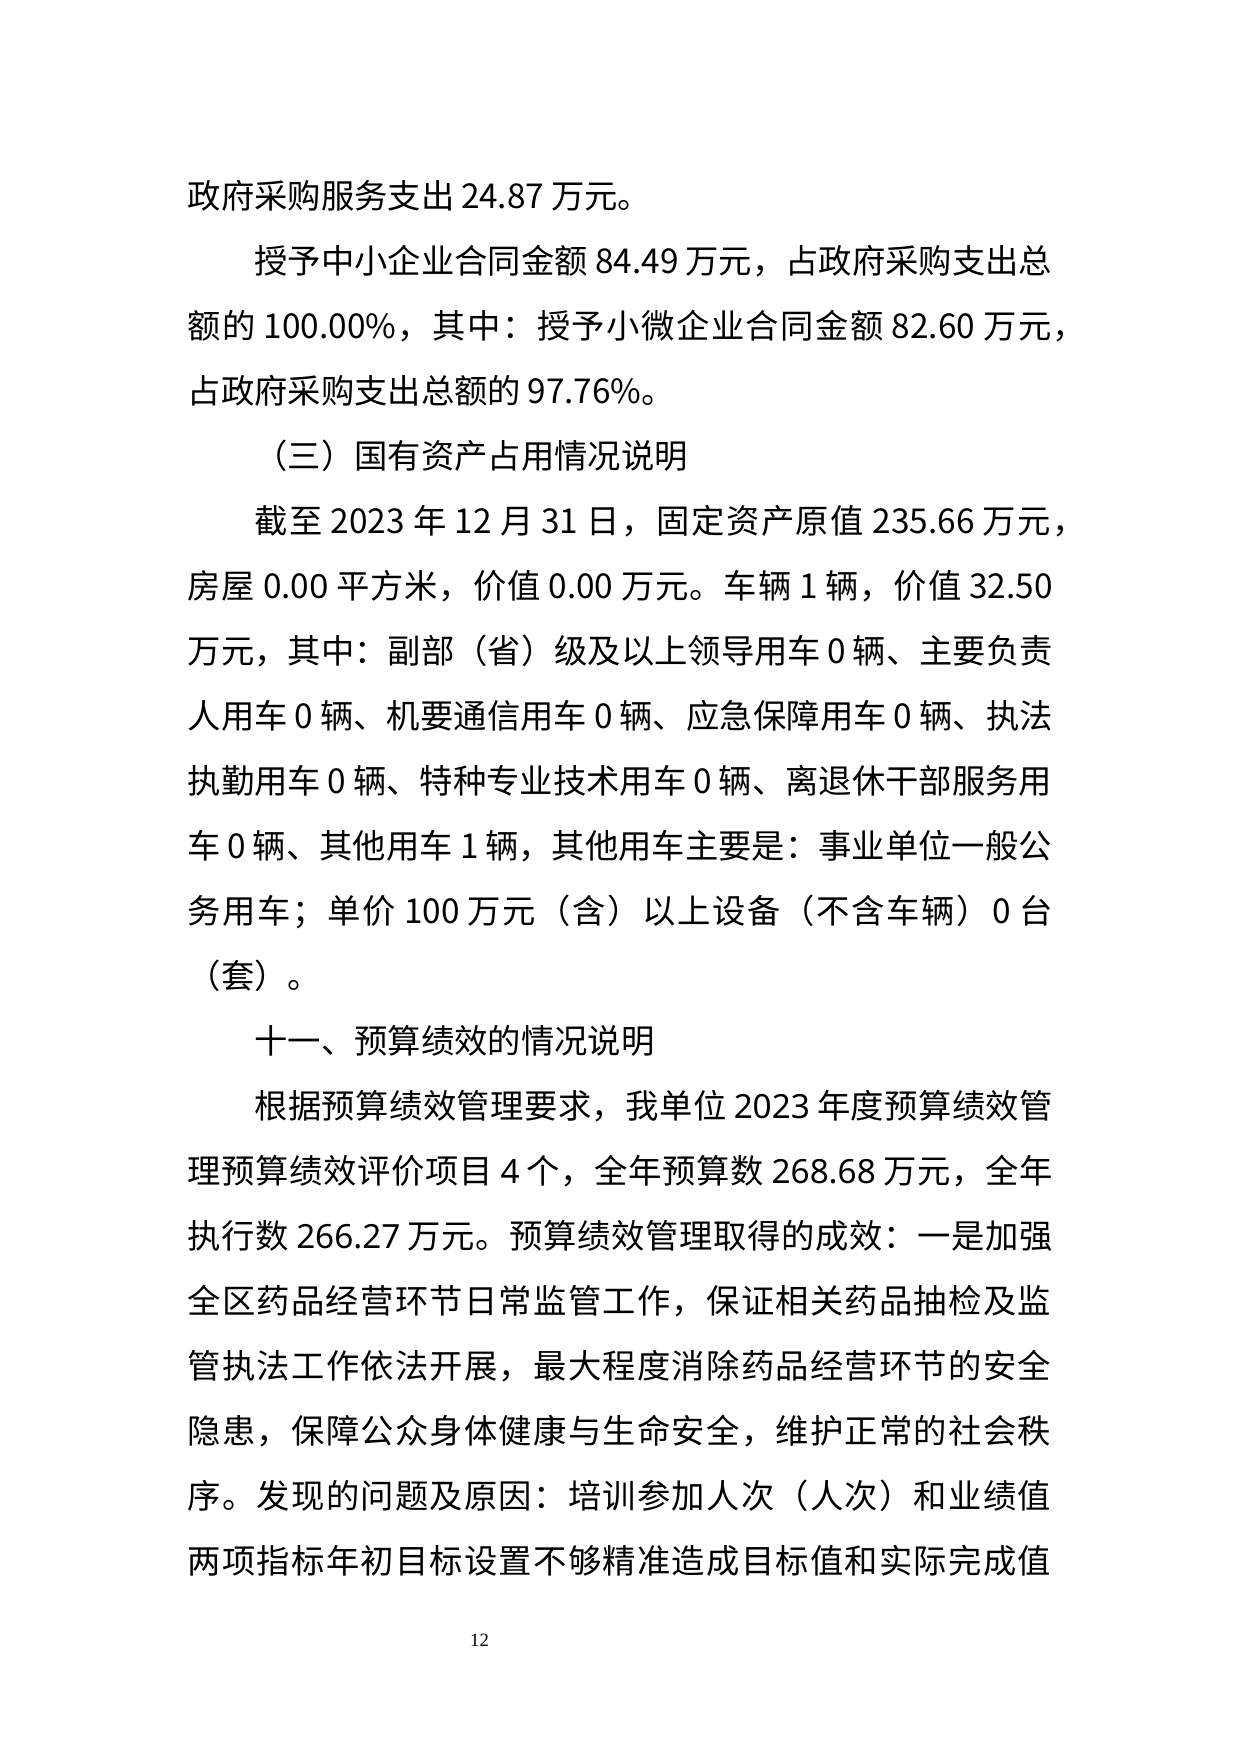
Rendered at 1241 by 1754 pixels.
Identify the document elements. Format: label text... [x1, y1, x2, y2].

text 授予中小企业合同金额84.49万元，占政府采购支出总额的100.00%，其中：授予小微企业合同金额82.60万元，占政府采购支出总额的97.76%。 [187, 227, 1053, 422]
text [187, 1072, 1053, 1592]
text 十一、预算绩效的情况说明 [187, 1007, 1053, 1072]
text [187, 162, 1053, 227]
text （三）国有资产占用情况说明 [187, 422, 1053, 487]
text 截至2023年12月31日，固定资产原值235.66万元，房屋0.00平方米，价值0.00万元。车辆1辆，价值32.50万元，其中：副部（省）级及以上领导用车0辆、主要负责人用车0辆、机要通信用车0辆、应急保障用车0辆、执法执勤用车0辆、特种专业技术用车0辆、离退休干部服务用车0辆、其他用车1辆，其他用车主要是：事业单位一般公务用车；单价100万元（含）以上设备（不含车辆）0台（套）。 [187, 487, 1053, 1007]
